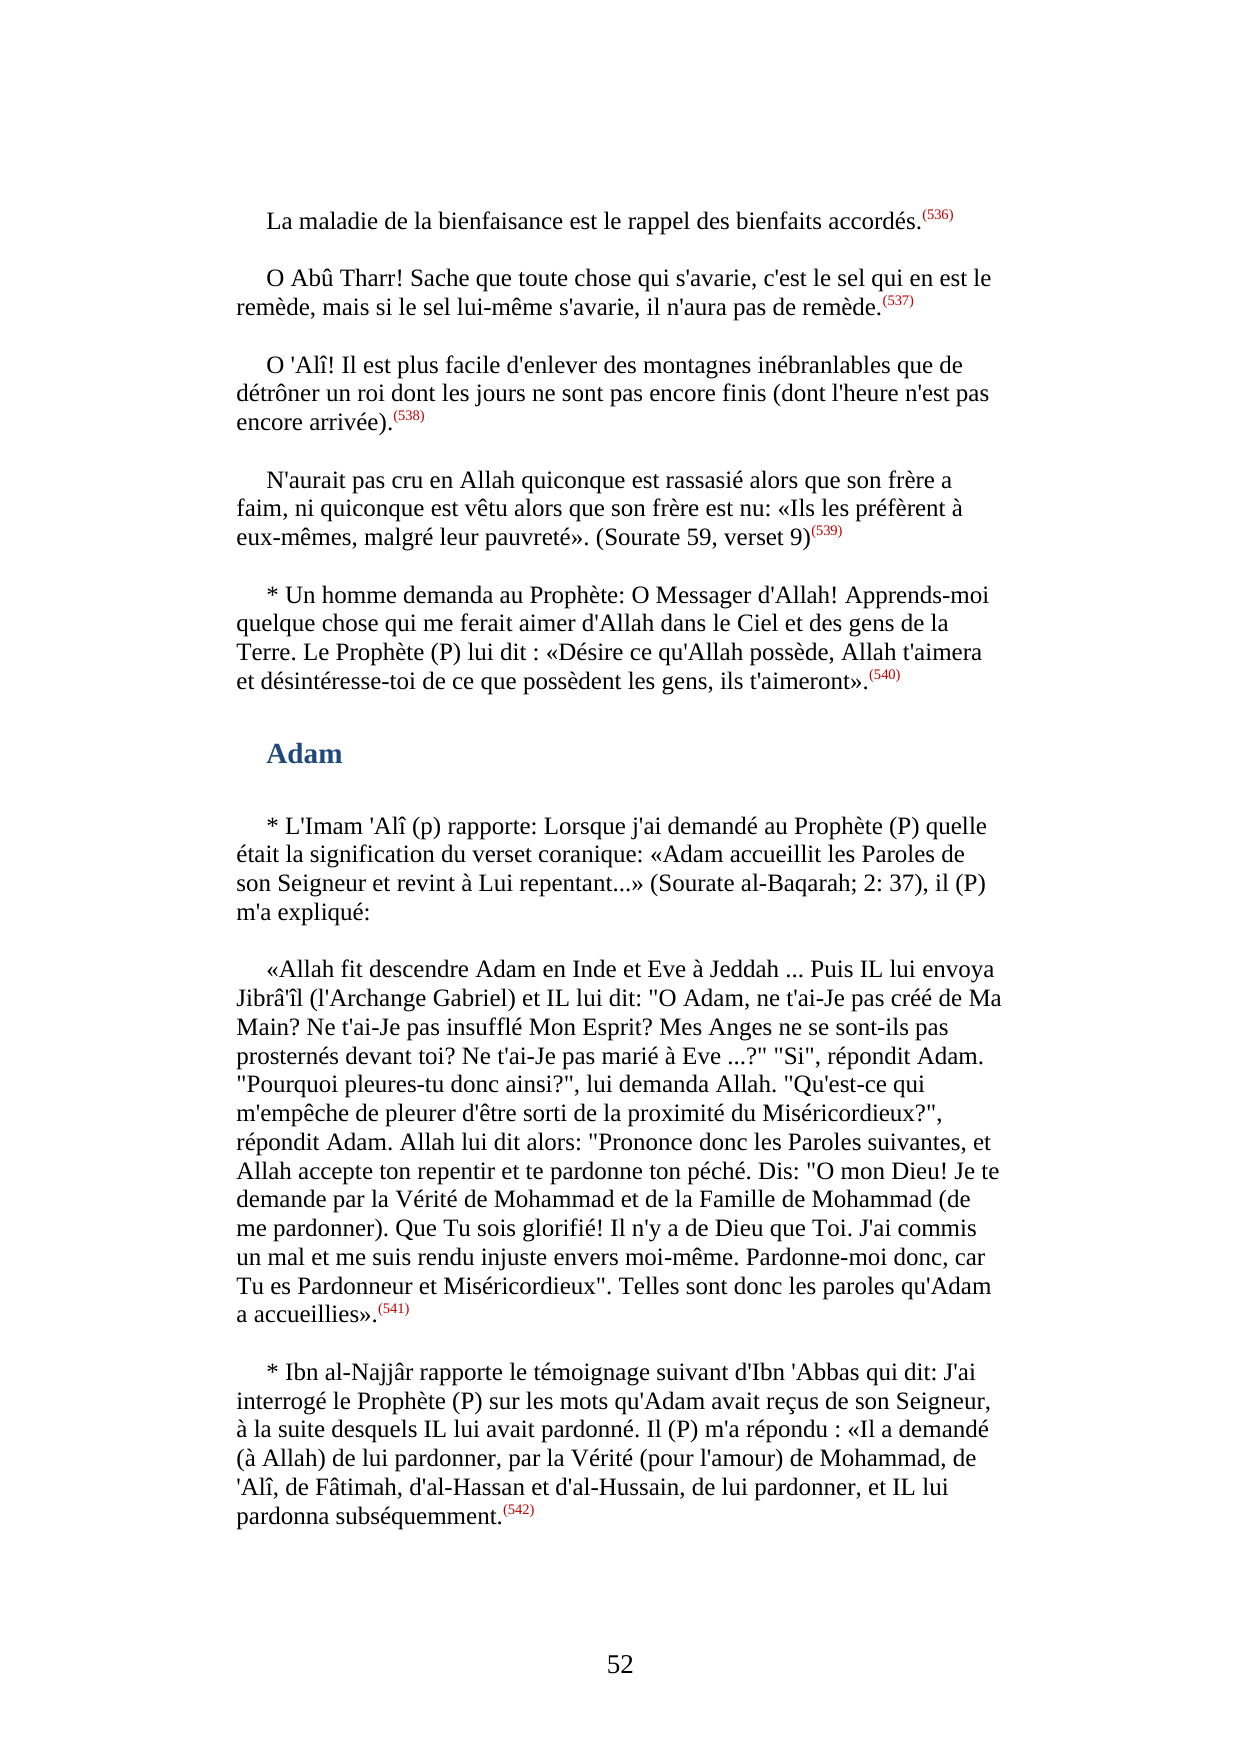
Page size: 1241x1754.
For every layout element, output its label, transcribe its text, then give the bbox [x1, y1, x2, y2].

text «Allah fit descendre Adam en Inde et Eve à Jeddah ... Puis IL lui envoya Jibrâ'îl (l'Archange Gabriel) et IL lui dit: "O Adam, ne t'ai-Je pas créé de Ma Main? Ne t'ai-Je pas insufflé Mon Esprit? Mes Anges ne se sont-ils pas prosternés devant toi? Ne t'ai-Je pas marié à Eve ...?" "Si", répondit Adam. "Pourquoi pleures-tu donc ainsi?", lui demanda Allah. "Qu'est-ce qui m'empêche de pleurer d'être sorti de la proximité du Miséricordieux?", répondit Adam. Allah lui dit alors: "Prononce donc les Paroles suivantes, et Allah accepte ton repentir et te pardonne ton péché. Dis: "O mon Dieu! Je te demande par la Vérité de Mohammad et de la Famille de Mohammad (de me pardonner). Que Tu sois glorifié! Il n'y a de Dieu que Toi. J'ai commis un mal et me suis rendu injuste envers moi-même. Pardonne-moi donc, car Tu es Pardonneur et Miséricordieux". Telles sont donc les paroles qu'Adam a accueillies».(541) [236, 954, 1004, 1328]
text N'aurait pas cru en Allah quiconque est rassasié alors que son frère a faim, ni quiconque est vêtu alors que son frère est nu: «Ils les préfèrent à eux-mêmes, malgré leur pauvreté». (Sourate 59, verset 9)(539) [236, 465, 1004, 551]
text * L'Imam 'Alî (p) rapporte: Lorsque j'ai demandé au Prophète (P) quelle était la signification du verset coranique: «Adam accueillit les Paroles de son Seigneur et revint à Lui repentant...» (Sourate al-Baqarah; 2: 37), il (P) m'a expliqué: [236, 811, 1004, 926]
text * Un homme demanda au Prophète: O Messager d'Allah! Apprends-moi quelque chose qui me ferait aimer d'Allah dans le Ciel et des gens de la Terre. Le Prophète (P) lui dit : «Désire ce qu'Allah possède, Allah t'aimera et désintéresse-toi de ce que possèdent les gens, ils t'aimeront».(540) [236, 580, 1004, 695]
text O 'Alî! Il est plus facile d'enlever des montagnes inébranlables que de détrôner un roi dont les jours ne sont pas encore finis (dont l'heure n'est pas encore arrivée).(538) [236, 350, 1004, 436]
text * Ibn al-Najjâr rapporte le témoignage suivant d'Ibn 'Abbas qui dit: J'ai interrogé le Prophète (P) sur les mots qu'Adam avait reçus de son Seigneur, à la suite desquels IL lui avait pardonné. Il (P) m'a répondu : «Il a demandé (à Allah) de lui pardonner, par la Vérité (pour l'amour) de Mohammad, de 'Alî, de Fâtimah, d'al-Hassan et d'al-Hussain, de lui pardonner, et IL lui pardonna subséquemment.(542) [236, 1357, 1004, 1529]
subtitle Adam [236, 736, 1004, 769]
text O Abû Tharr! Sache que toute chose qui s'avarie, c'est le sel qui en est le remède, mais si le sel lui-même s'avarie, il n'aura pas de remède.(537) [236, 263, 1004, 321]
text La maladie de la bienfaisance est le rappel des bienfaits accordés.(536) [236, 206, 1004, 235]
